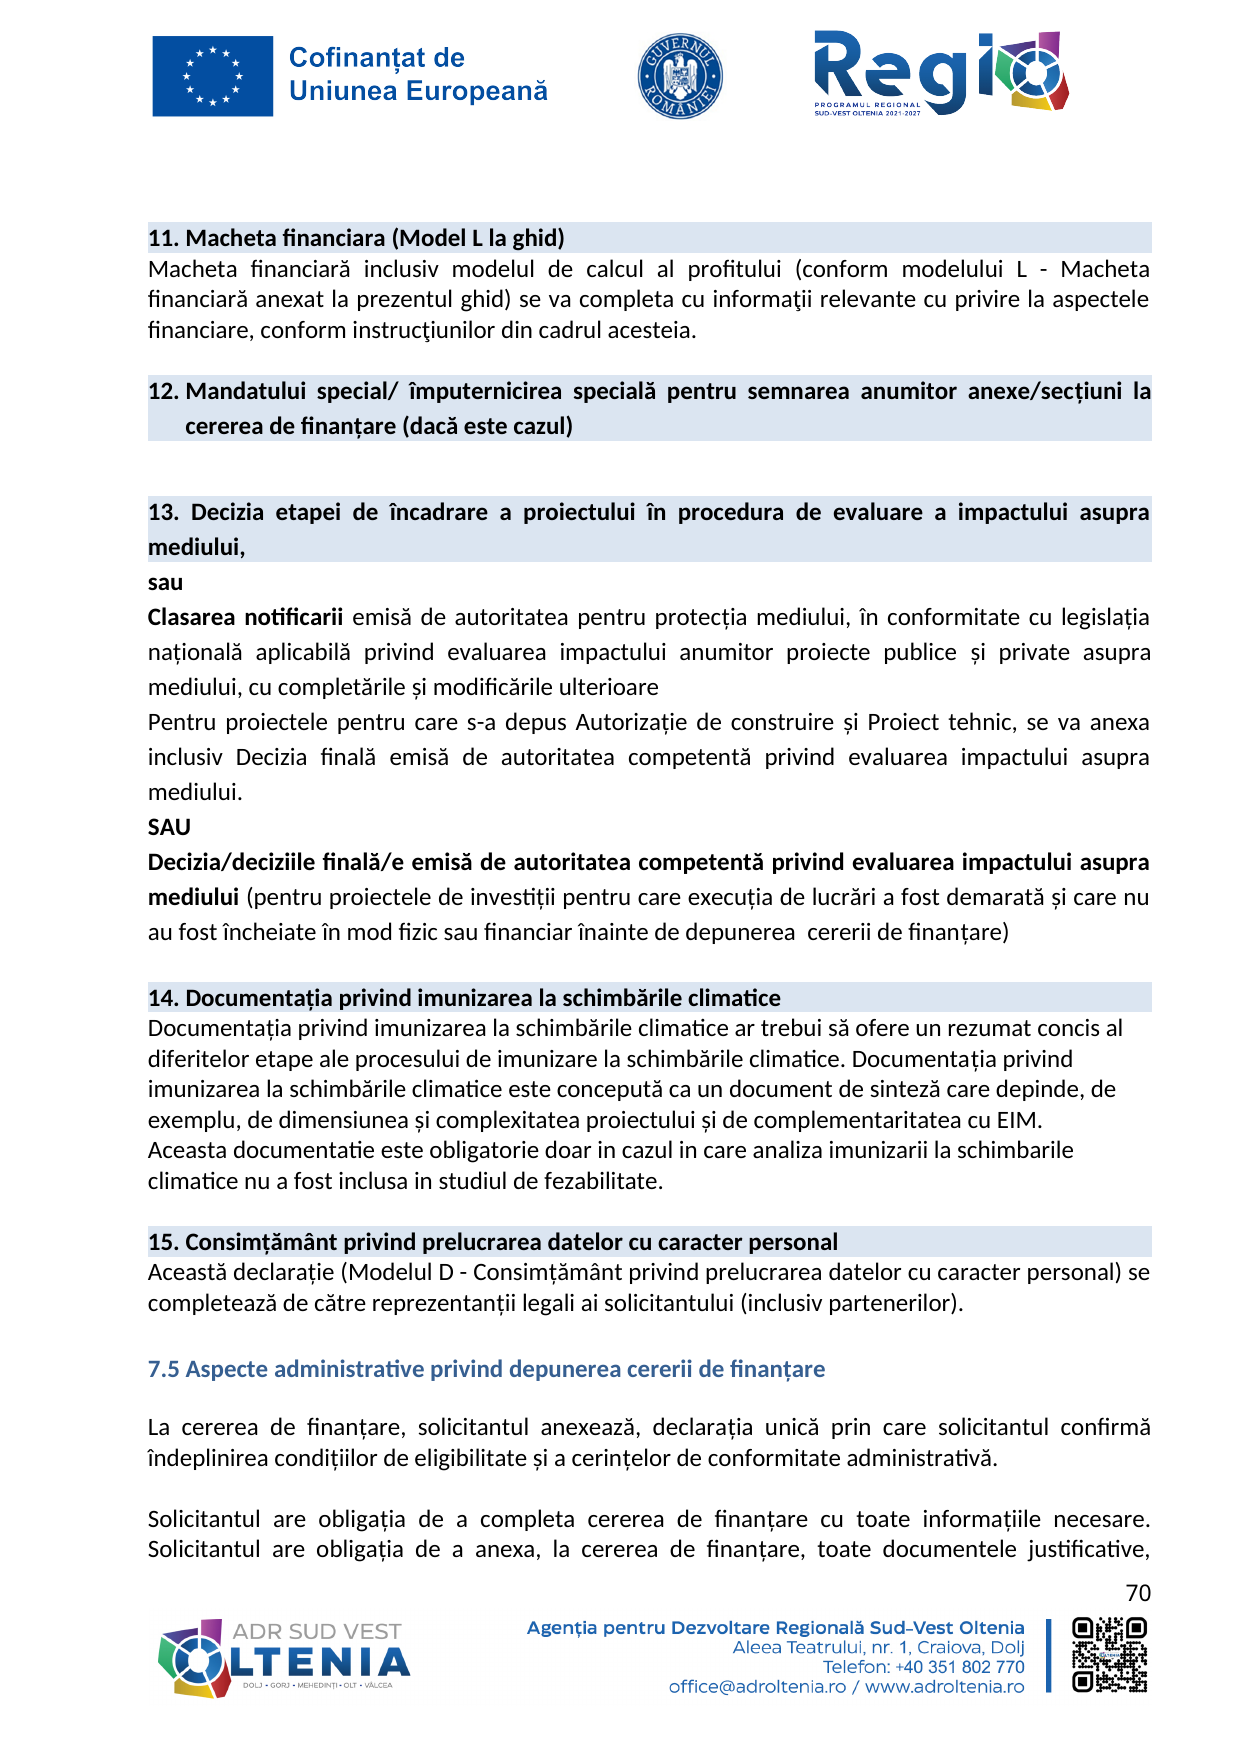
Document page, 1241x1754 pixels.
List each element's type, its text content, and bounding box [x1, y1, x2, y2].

picture [147, 31, 550, 120]
subtitle 7.5 Aspecte administrative privind depunerea cererii de finanțare [148, 1353, 1152, 1383]
text SAU [148, 811, 1152, 842]
text sau [148, 566, 1152, 597]
picture [148, 1608, 1152, 1706]
text Pentru proiectele pentru care s-a depus Autorizaţie de construire și Proiect tehnic, se va anexa inclusiv Decizia finală emisă de autoritatea competentă privind evaluarea impactului asupra mediului. [148, 706, 1152, 807]
text Aceasta documentatie este obligatorie doar in cazul in care analiza imunizarii la schimbarile climatice nu a fost inclusa in studiul de fezabilitate. [148, 1134, 1152, 1196]
text 13. Decizia etapei de încadrare a proiectului în procedura de evaluare a impactului asupra mediului, [148, 496, 1152, 562]
text Clasarea notificarii emisă de autoritatea pentru protecția mediului, în conformitate cu legislaţia naţională aplicabilă privind evaluarea impactului anumitor proiecte publice şi private asupra mediului, cu completările şi modificările ulterioare [148, 601, 1152, 702]
list Macheta financiara (Model L la ghid) [148, 222, 1152, 253]
text 14. Documentația privind imunizarea la schimbările climatice [148, 982, 1152, 1012]
text 15. Consimțământ privind prelucrarea datelor cu caracter personal [148, 1226, 1152, 1257]
list Macheta financiară inclusiv modelul de calcul al profitului (conform modelului L - Macheta financiară anexat la prezentul ghid) se va completa cu informaţii relevante cu privire la aspectele financiare, conform instrucţiunilor din cadrul acesteia. [148, 253, 1152, 344]
text La cererea de finanțare, solicitantul anexează, declarația unică prin care solicitantul confirmă îndeplinirea condițiilor de eligibilitate și a cerințelor de conformitate administrativă. [148, 1412, 1152, 1473]
list Mandatului special/ împuternicirea specială pentru semnarea anumitor anexe/secţiuni la cererea de finanțare (dacă este cazul) [148, 375, 1152, 441]
text Documentația privind imunizarea la schimbările climatice ar trebui să ofere un rezumat concis al diferitelor etape ale procesului de imunizare la schimbările climatice. Documentația privind imunizarea la schimbările climatice este concepută ca un document de sinteză care depinde, de exemplu, de dimensiunea și complexitatea proiectului și de complementaritatea cu EIM. [148, 1012, 1152, 1134]
text Această declarație (Modelul D - Consimțământ privind prelucrarea datelor cu caracter personal) se completează de către reprezentanții legali ai solicitantului (inclusiv partenerilor). [148, 1257, 1152, 1318]
picture [812, 29, 1071, 119]
picture [633, 31, 728, 121]
text Decizia/deciziile finală/e emisă de autoritatea competentă privind evaluarea impactului asupra mediului (pentru proiectele de investiţii pentru care execuţia de lucrări a fost demarată și care nu au fost încheiate în mod fizic sau financiar înainte de depunerea cererii de finanțare) [148, 846, 1152, 947]
